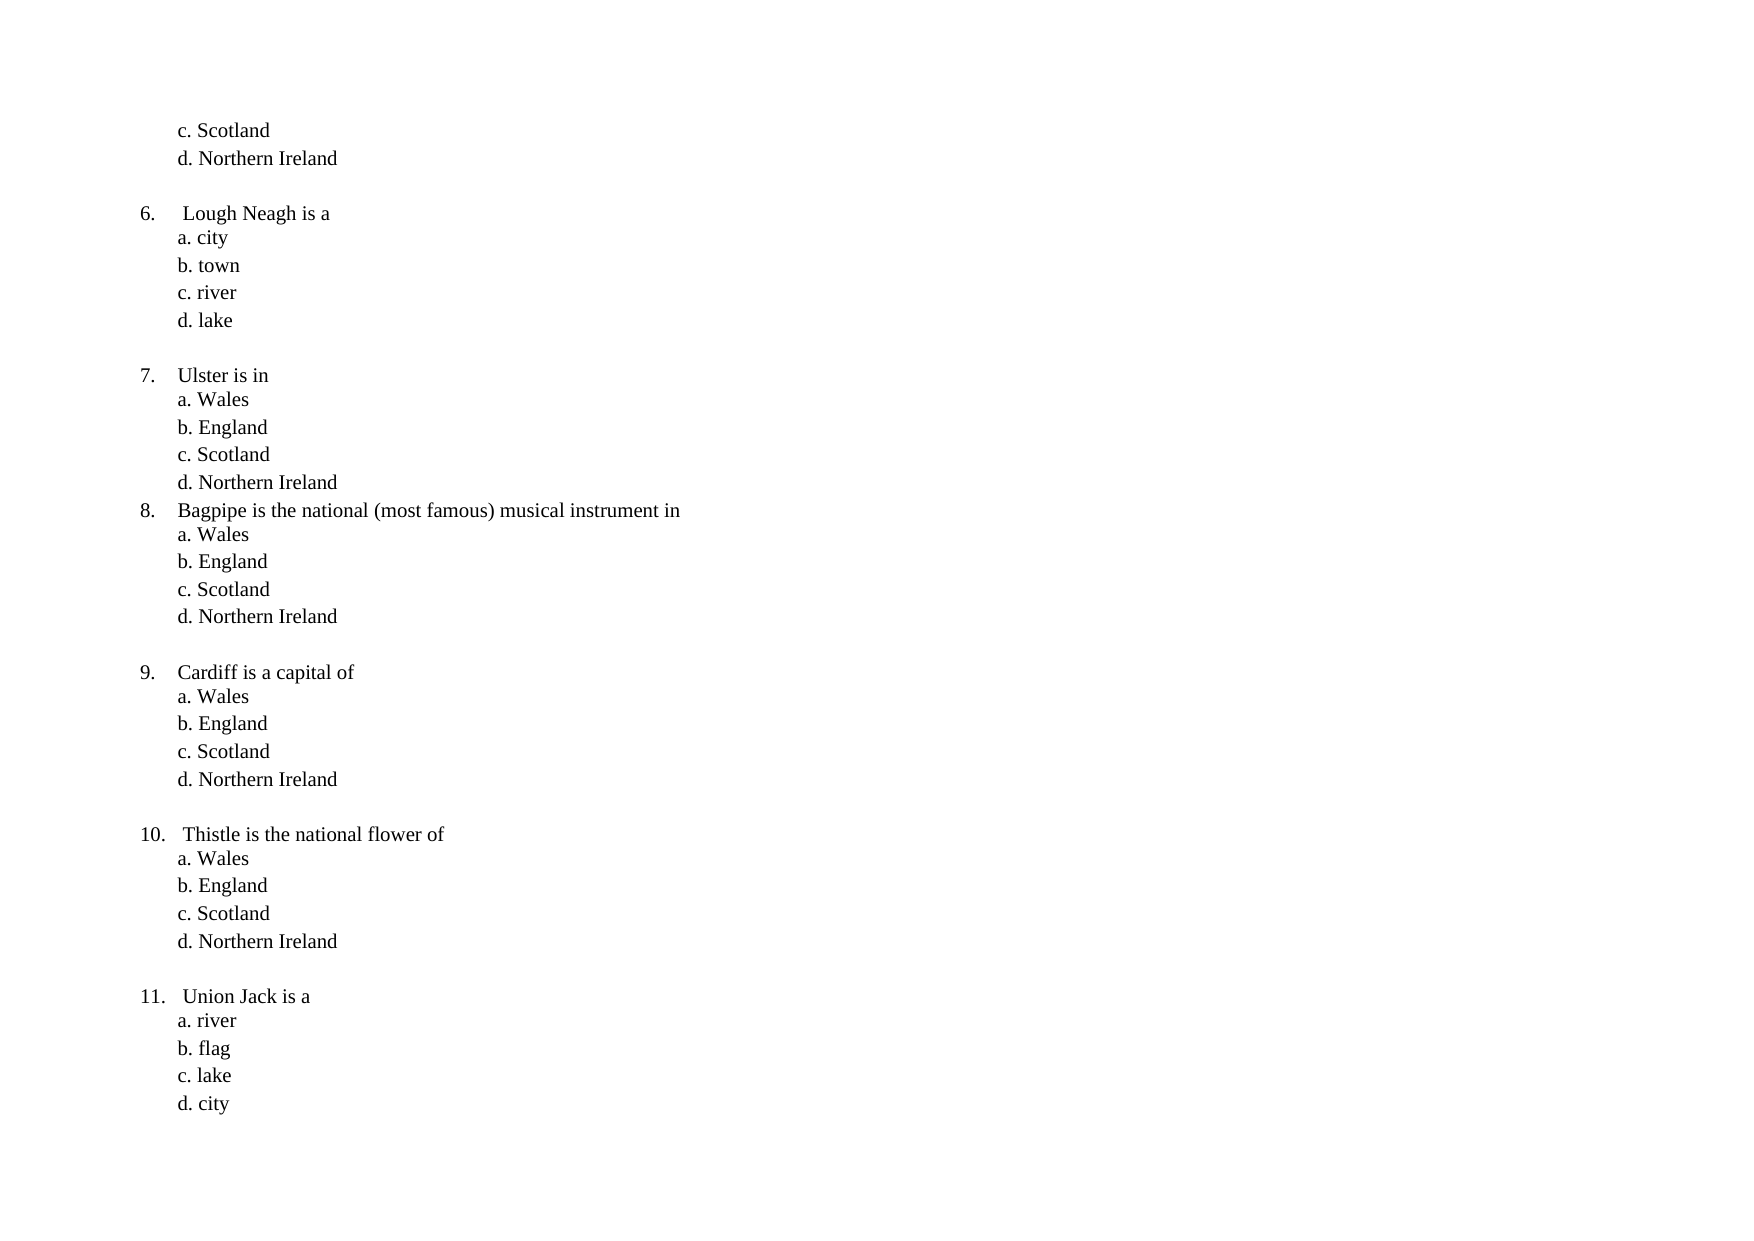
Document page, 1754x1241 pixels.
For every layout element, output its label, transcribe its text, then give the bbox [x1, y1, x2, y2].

list a. Wales [177, 522, 1665, 546]
list d. city [177, 1091, 1665, 1115]
list c. Scotland [177, 577, 1665, 601]
list d. Northern Ireland [177, 928, 1665, 953]
list Lough Neagh is a [140, 201, 1665, 225]
list c. Scotland [177, 901, 1665, 925]
list c. Scotland [177, 118, 1665, 142]
list d. lake [177, 308, 1665, 332]
list c. Scotland [177, 442, 1665, 466]
list b. England [177, 415, 1665, 439]
list b. town [177, 253, 1665, 277]
list b. England [177, 873, 1665, 897]
list a. city [177, 225, 1665, 249]
list c. river [177, 280, 1665, 304]
list Bagpipe is the national (most famous) musical instrument in [140, 497, 1665, 522]
list Union Jack is a [140, 984, 1665, 1008]
list a. river [177, 1008, 1665, 1032]
list c. lake [177, 1063, 1665, 1087]
list b. England [177, 711, 1665, 735]
list a. Wales [177, 684, 1665, 708]
list d. Northern Ireland [177, 766, 1665, 791]
list d. Northern Ireland [177, 604, 1665, 628]
list Thistle is the national flower of [140, 822, 1665, 846]
list c. Scotland [177, 739, 1665, 763]
list d. Northern Ireland [177, 470, 1665, 494]
list b. flag [177, 1035, 1665, 1059]
list Cardiff is a capital of [140, 659, 1665, 684]
list a. Wales [177, 387, 1665, 411]
list b. England [177, 549, 1665, 573]
list a. Wales [177, 846, 1665, 870]
list d. Northern Ireland [177, 146, 1665, 170]
list Ulster is in [140, 363, 1665, 387]
